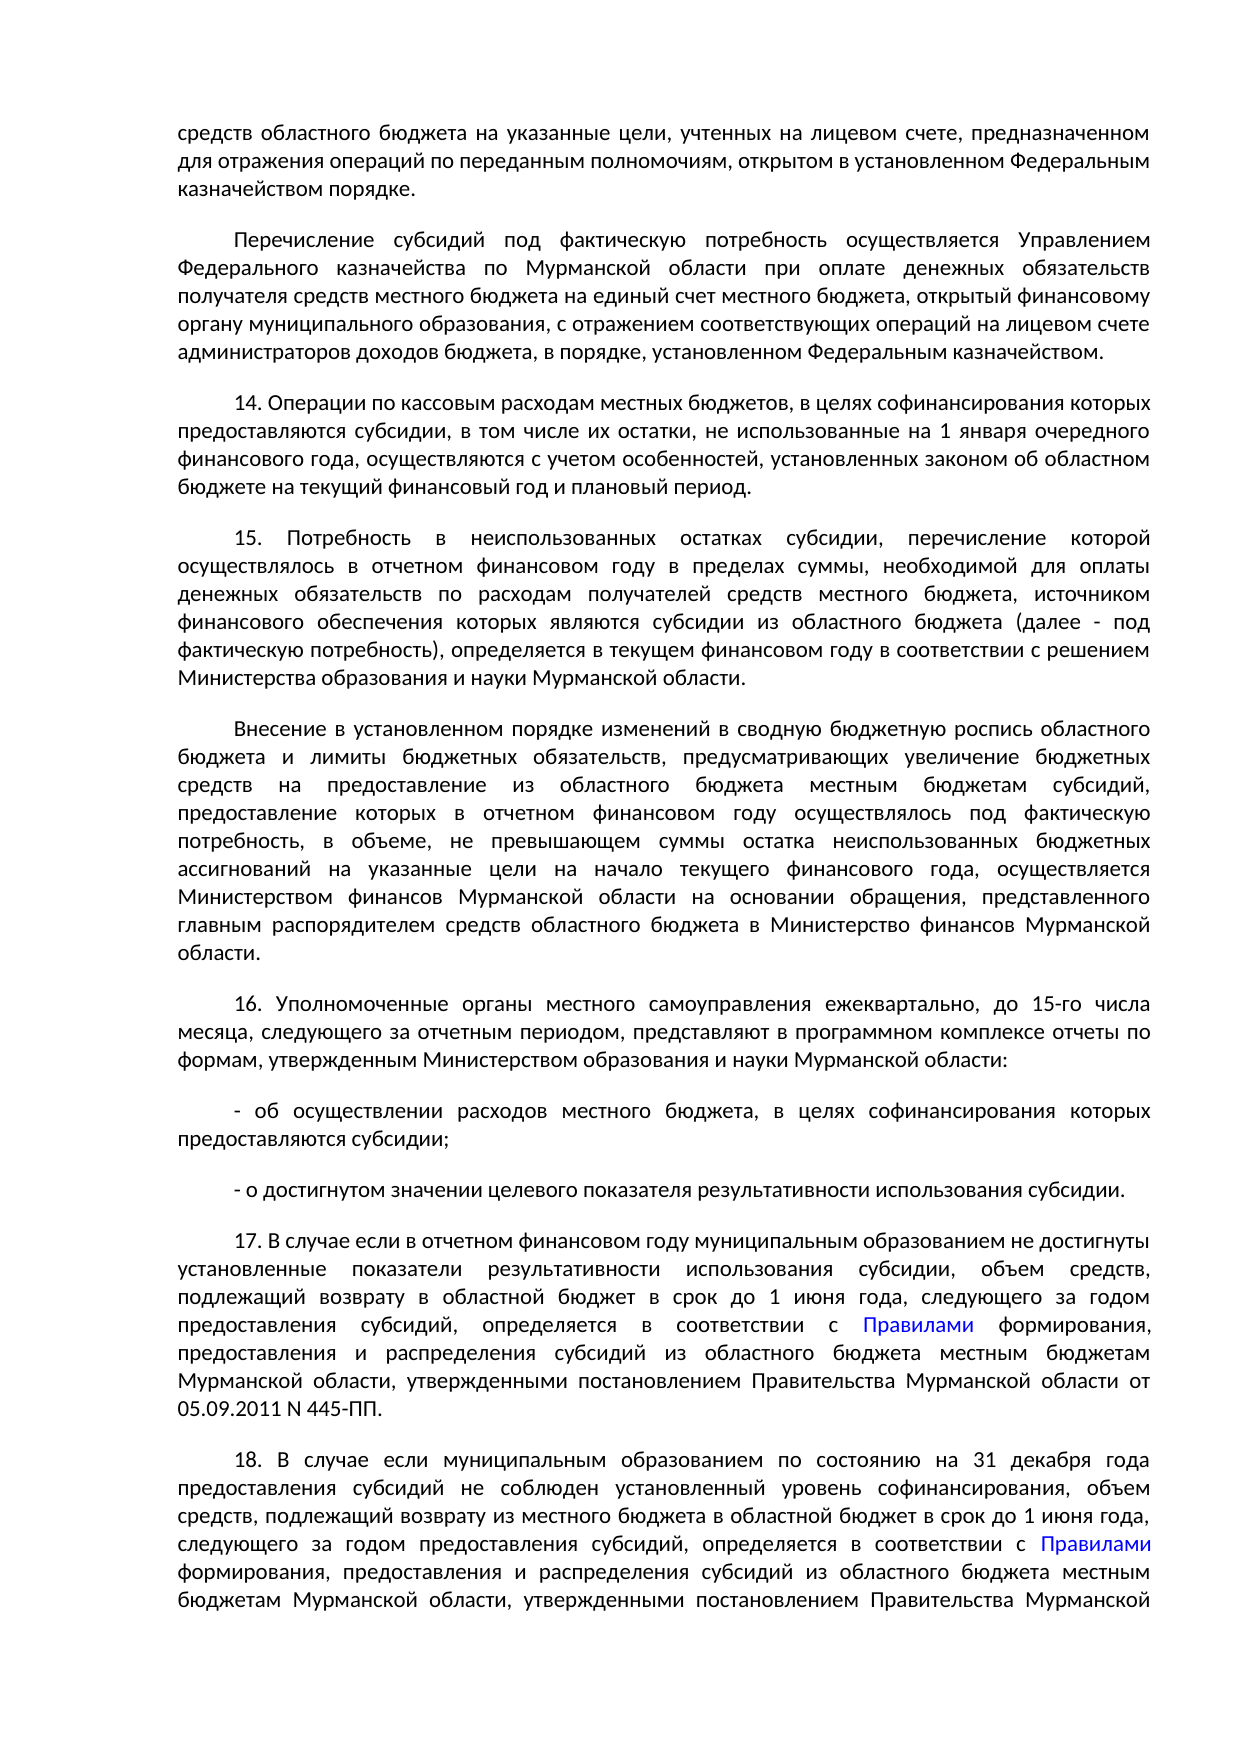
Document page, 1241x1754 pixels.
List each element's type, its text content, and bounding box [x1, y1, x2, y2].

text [177, 118, 1152, 202]
text 15. Потребность в неиспользованных остатках субсидии, перечисление которой осуществлялось в отчетном финансовом году в пределах суммы, необходимой для оплаты денежных обязательств по расходам получателей средств местного бюджета, источником финансового обеспечения которых являются субсидии из областного бюджета (далее - под фактическую потребность), определяется в текущем финансовом году в соответствии с решением Министерства образования и науки Мурманской области. [177, 523, 1152, 691]
text 14. Операции по кассовым расходам местных бюджетов, в целях софинансирования которых предоставляются субсидии, в том числе их остатки, не использованные на 1 января очередного финансового года, осуществляются с учетом особенностей, установленных законом об областном бюджете на текущий финансовый год и плановый период. [177, 388, 1152, 500]
text - об осуществлении расходов местного бюджета, в целях софинансирования которых предоставляются субсидии; [177, 1096, 1152, 1152]
text Перечисление субсидий под фактическую потребность осуществляется Управлением Федерального казначейства по Мурманской области при оплате денежных обязательств получателя средств местного бюджета на единый счет местного бюджета, открытый финансовому органу муниципального образования, с отражением соответствующих операций на лицевом счете администраторов доходов бюджета, в порядке, установленном Федеральным казначейством. [177, 225, 1152, 365]
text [177, 1445, 1152, 1613]
text 16. Уполномоченные органы местного самоуправления ежеквартально, до 15-го числа месяца, следующего за отчетным периодом, представляют в программном комплексе отчеты по формам, утвержденным Министерством образования и науки Мурманской области: [177, 989, 1152, 1073]
text 17. В случае если в отчетном финансовом году муниципальным образованием не достигнуты установленные показатели результативности использования субсидии, объем средств, подлежащий возврату в областной бюджет в срок до 1 июня года, следующего за годом предоставления субсидий, определяется в соответствии с Правилами формирования, предоставления и распределения субсидий из областного бюджета местным бюджетам Мурманской области, утвержденными постановлением Правительства Мурманской области от 05.09.2011 N 445-ПП. [177, 1226, 1152, 1422]
text Внесение в установленном порядке изменений в сводную бюджетную роспись областного бюджета и лимиты бюджетных обязательств, предусматривающих увеличение бюджетных средств на предоставление из областного бюджета местным бюджетам субсидий, предоставление которых в отчетном финансовом году осуществлялось под фактическую потребность, в объеме, не превышающем суммы остатка неиспользованных бюджетных ассигнований на указанные цели на начало текущего финансового года, осуществляется Министерством финансов Мурманской области на основании обращения, представленного главным распорядителем средств областного бюджета в Министерство финансов Мурманской области. [177, 714, 1152, 966]
text - о достигнутом значении целевого показателя результативности использования субсидии. [177, 1175, 1152, 1203]
